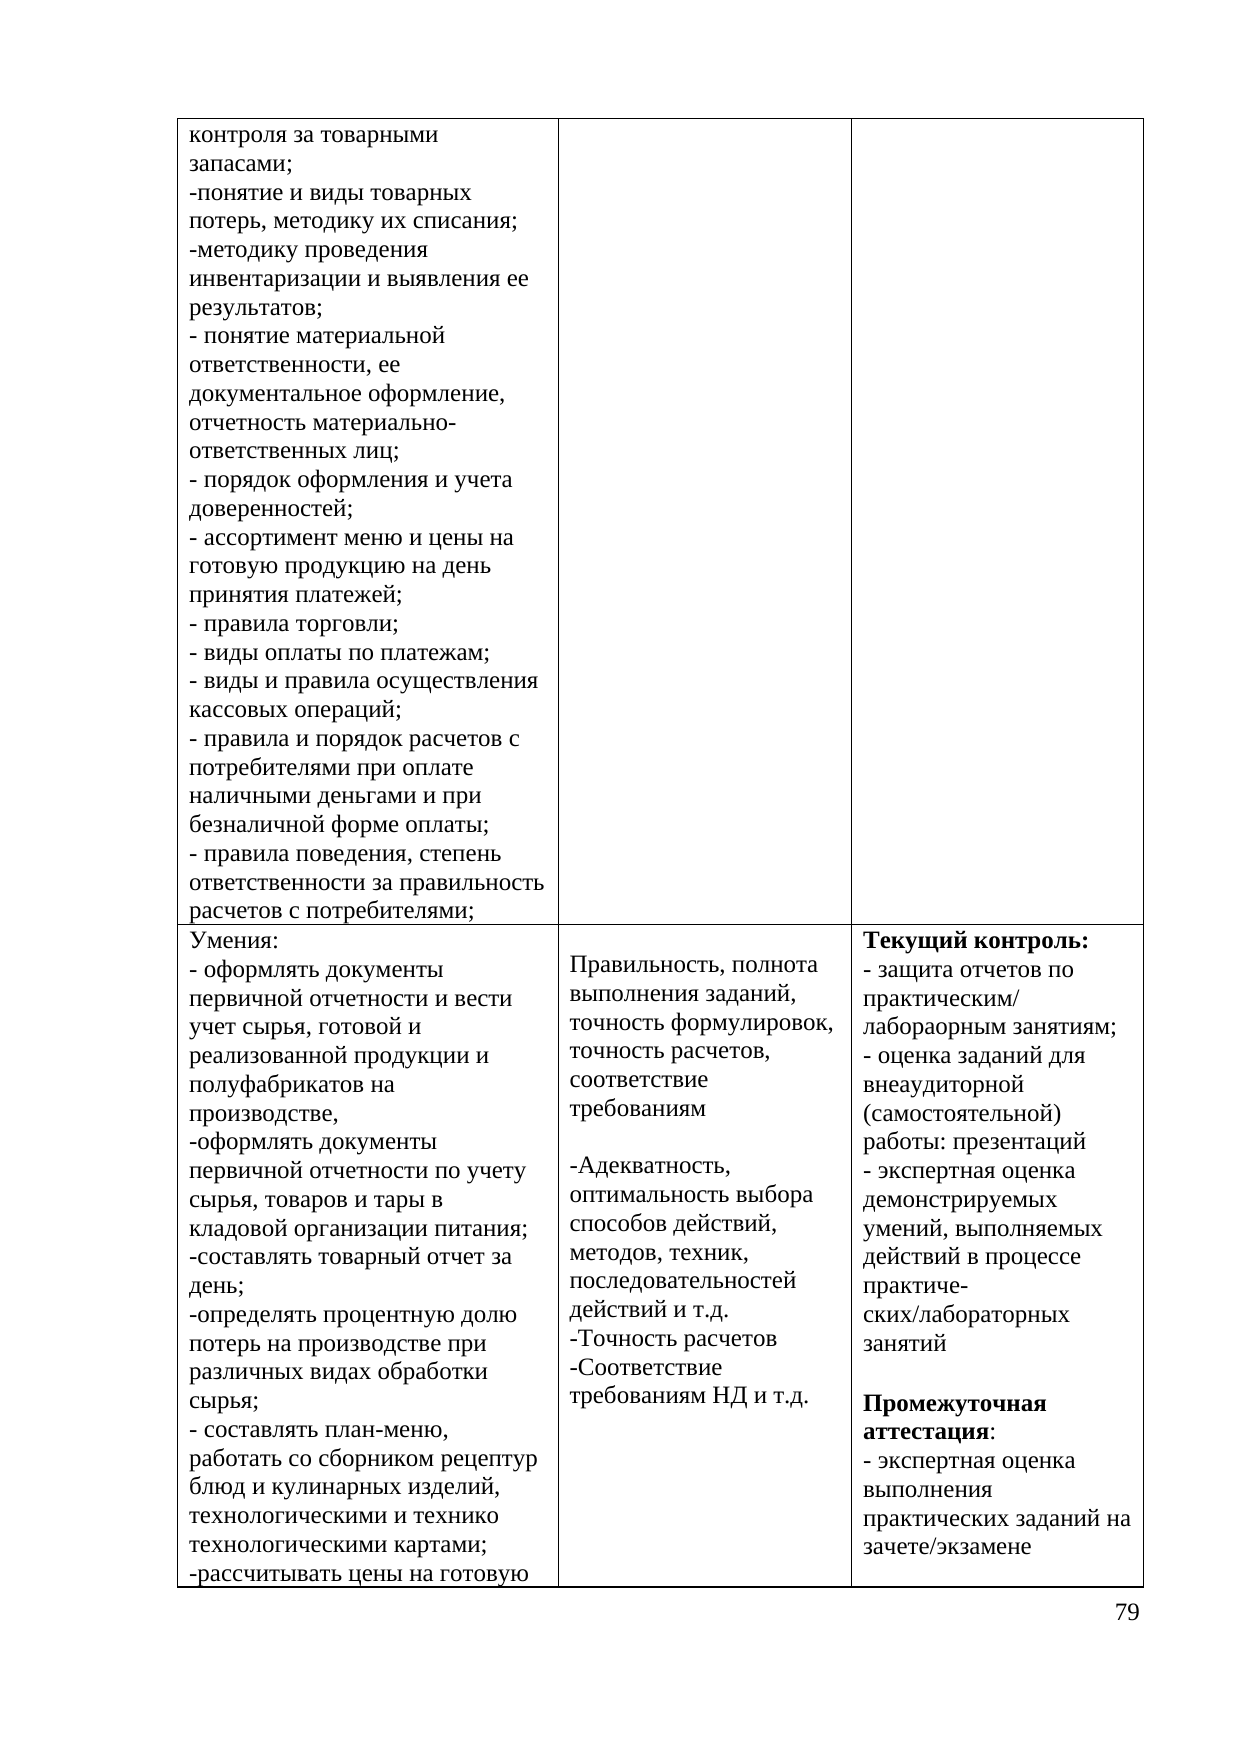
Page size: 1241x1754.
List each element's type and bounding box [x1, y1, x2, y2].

table_cell [852, 925, 1143, 1586]
table_cell [178, 925, 558, 1586]
table_cell [852, 119, 1143, 924]
table_cell [178, 119, 558, 924]
table_cell [559, 119, 851, 924]
table_cell [559, 925, 851, 1586]
